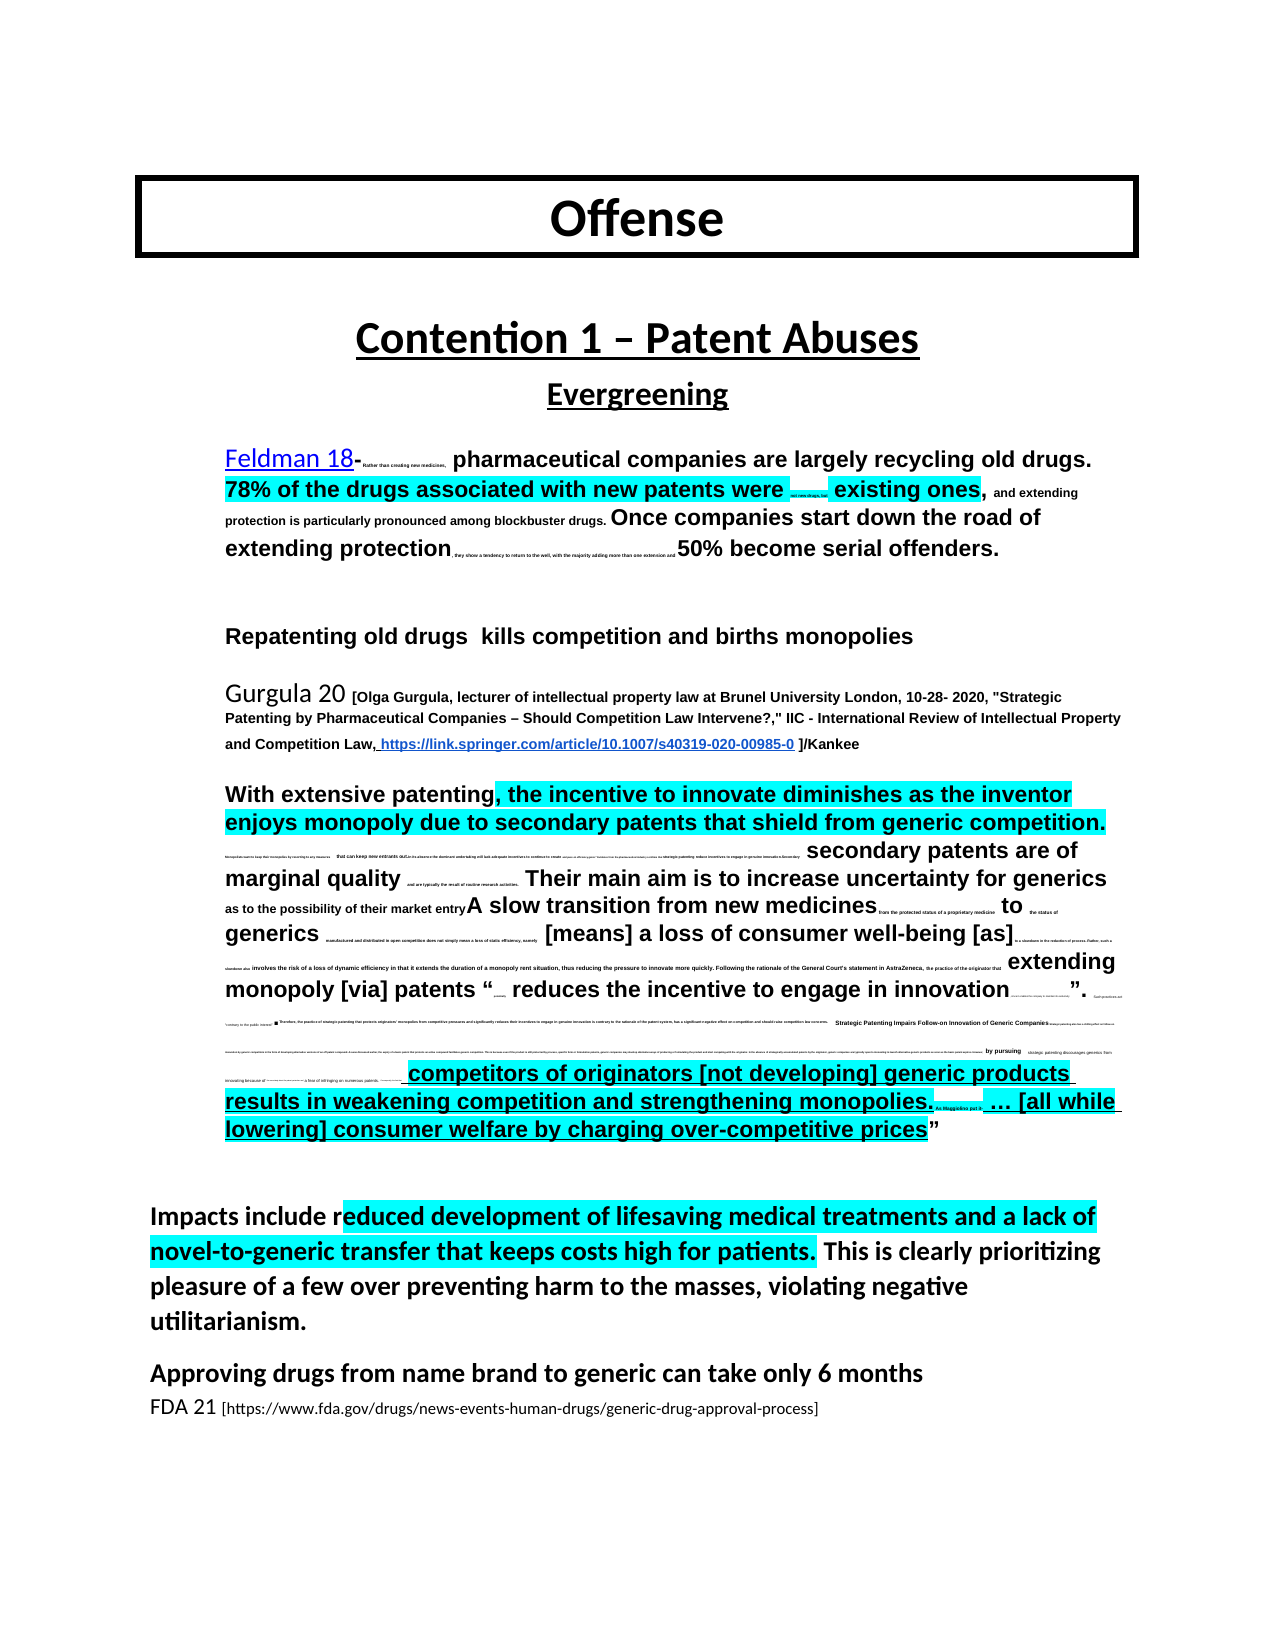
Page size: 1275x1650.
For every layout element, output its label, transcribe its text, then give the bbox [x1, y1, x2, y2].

text Contention 1 – Patent Abuses [150, 309, 1125, 365]
text Feldman 18- Rather than creating new medicines, pharmaceutical companies are largely recycling old drugs. 78% of the drugs associated with new patents were not new drugs, but existing ones, and extending protection is particularly pronounced among blockbuster drugs. Once companies start down the road of extending protection, they show a tendency to return to the well, with the majority adding more than one extension and 50% become serial offenders. [225, 441, 1125, 563]
text Gurgula 20 [Olga Gurgula, lecturer of intellectual property law at Brunel University London, 10-28- 2020, "Strategic Patenting by Pharmaceutical Companies – Should Competition Law Intervene?," IIC - International Review of Intellectual Property and Competition Law, https://link.springer.com/article/10.1007/s40319-020-00985-0 ]/Kankee [225, 676, 1125, 754]
text Evergreening [150, 373, 1125, 413]
text FDA 21 [https://www.fda.gov/drugs/news-events-human-drugs/generic-drug-approval-process] [150, 1392, 1125, 1420]
text Repatenting old drugs kills competition and births monopolies [225, 623, 1125, 650]
subtitle Approving drugs from name brand to generic can take only 6 months [150, 1356, 1125, 1389]
text With extensive patenting, the incentive to innovate diminishes as the inventor enjoys monopoly due to secondary patents that shield from generic competition. Monopolists want to keep their monopolies by resorting to any measures that can keep new entrants out.In its absence the dominant undertaking will lack adequate incentives to continue to create and pass on efficiency gains.” Evidence from the pharmaceutical industry confirms that strategic patenting reduce incentives to engage in genuine innovation.Secondary secondary patents are of marginal quality and are typically the result of routine research activities. Their main aim is to increase uncertainty for generics as to the possibility of their market entryA slow transition from new medicines from the protected status of a proprietary medicine to the status of generics manufactured and distributed in open competition does not simply mean a loss of static efficiency, namely [means] a loss of consumer well-being [as] to a slowdown in the reduction of process. Rather, such a slowdown also involves the risk of a loss of dynamic efficiency in that it extends the duration of a monopoly rent situation, thus reducing the pressure to innovate more quickly. Following the rationale of the General Court’s statement in AstraZeneca, the practice of the originator that extending monopoly [via] patents “potentially reduces the incentive to engage in innovation, since it enables the company to maintain its exclusivity”. Such practices act “contrary to the public interest”.Therefore, the practice of strategic patenting that protects originators’ monopolies from competitive pressures and significantly reduces their incentives to engage in genuine innovation is contrary to the rationale of the patent system, has a significant negative effect on competition and should raise competition law concerns. Strategic Patenting Impairs Follow-on Innovation of Generic Companies Strategic patenting also has a chilling effect on follow-on innovation by generic competitors in the form of developing alternative versions of an off patent compound. As was discussed earlier, the expiry of a basic patent that protects an active compound facilitates generic competition. This is because even if the product is still protected by process, specific form or formulation patents, generic companies may develop alternative ways of producing or formulating the product and start competing with the originator. In the absence of strategically accumulated patents by the originator, generic companies are typically open to innovating to launch alternative generic products as soon as the basic patent expires. However, by pursuing strategic patenting discourages generics from innovating because of the uncertainty about the patent protection and a fear of infringing on numerous patents. Consequently, the fact that competitors of originators [not developing] generic products results in weakening competition and strengthening monopolies. As Maggiolino put it- … [all while lowering] consumer welfare by charging over-competitive prices” [225, 781, 1125, 1142]
subtitle Offense [142, 181, 1133, 252]
text Impacts include reduced development of lifesaving medical treatments and a lack of novel-to-generic transfer that keeps costs high for patients. This is clearly prioritizing pleasure of a few over preventing harm to the masses, violating negative utilitarianism. [150, 1199, 1125, 1338]
